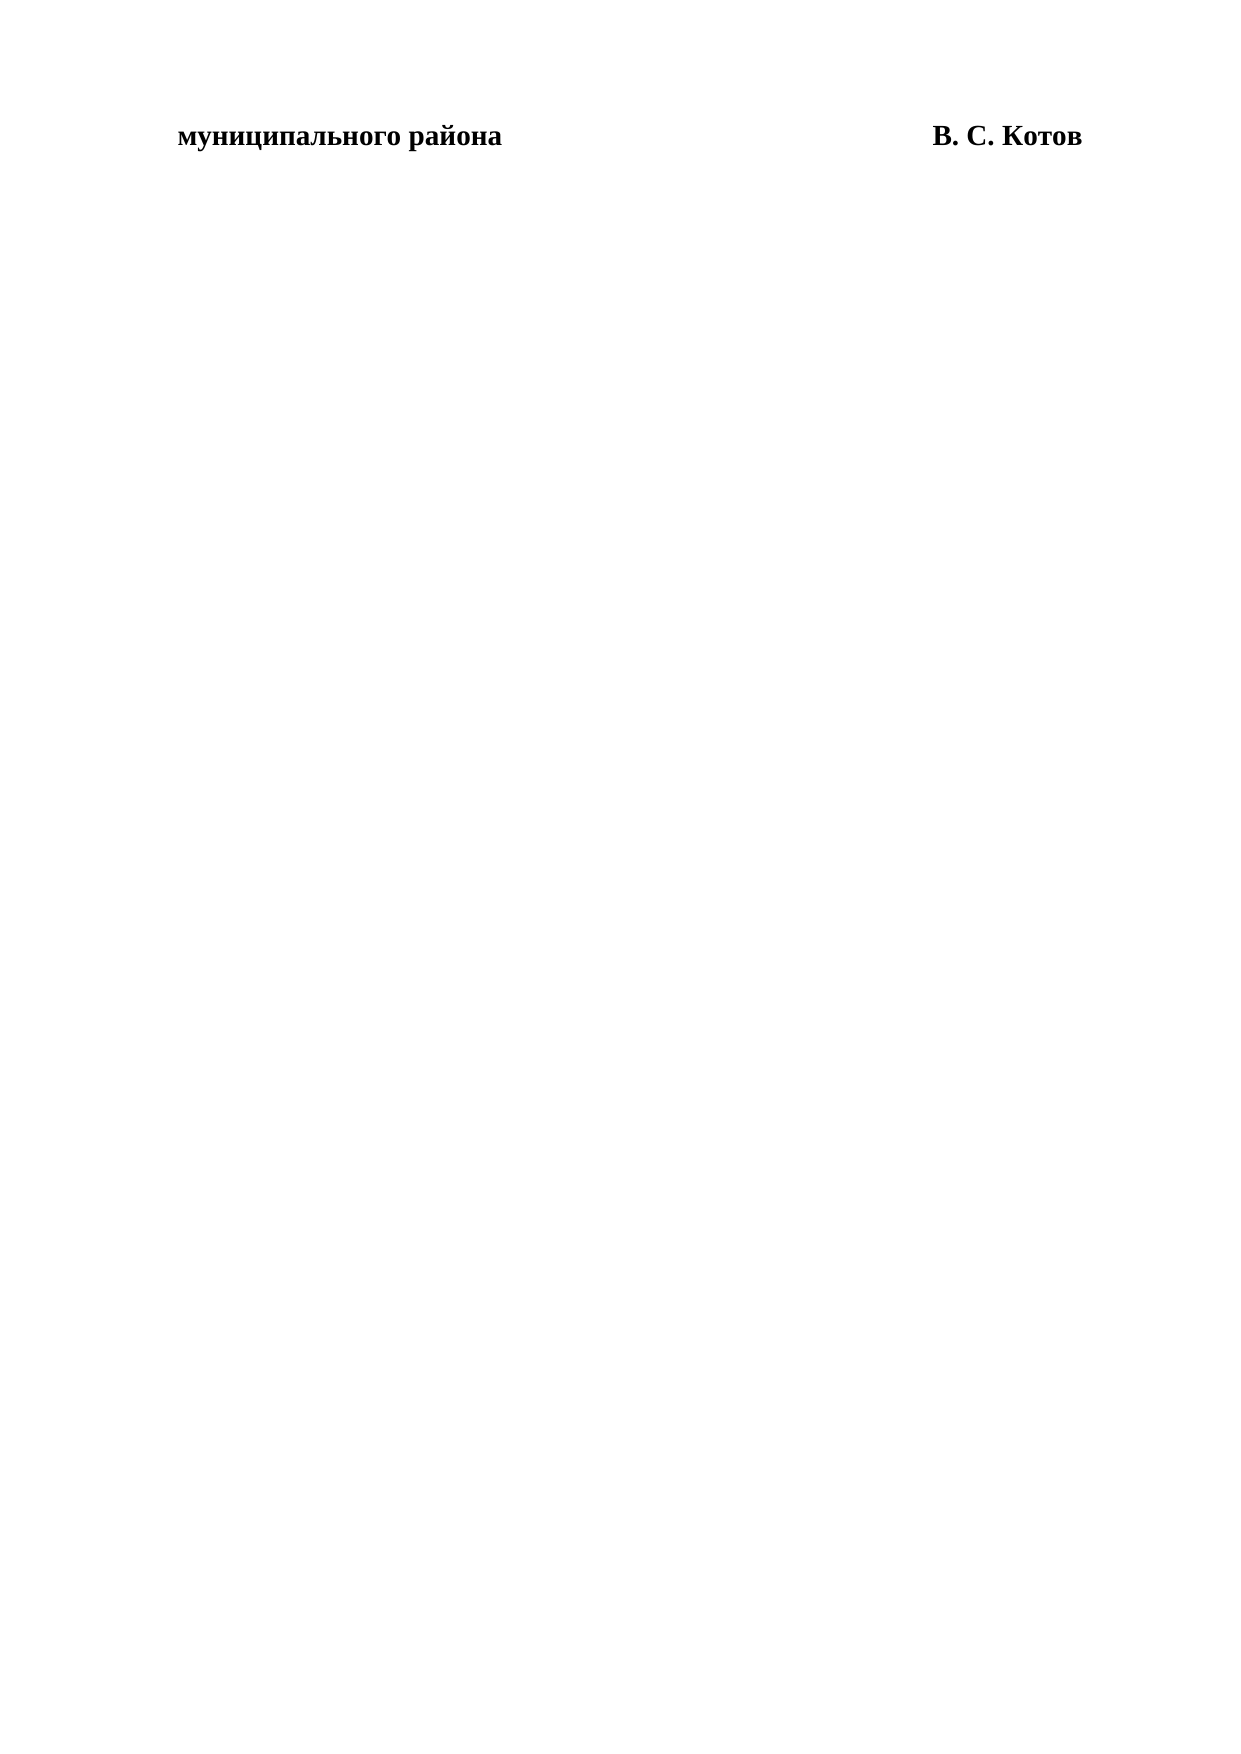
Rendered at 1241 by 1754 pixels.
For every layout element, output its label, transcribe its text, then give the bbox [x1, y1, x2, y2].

text муниципального района В. С. Котов [177, 118, 1152, 152]
